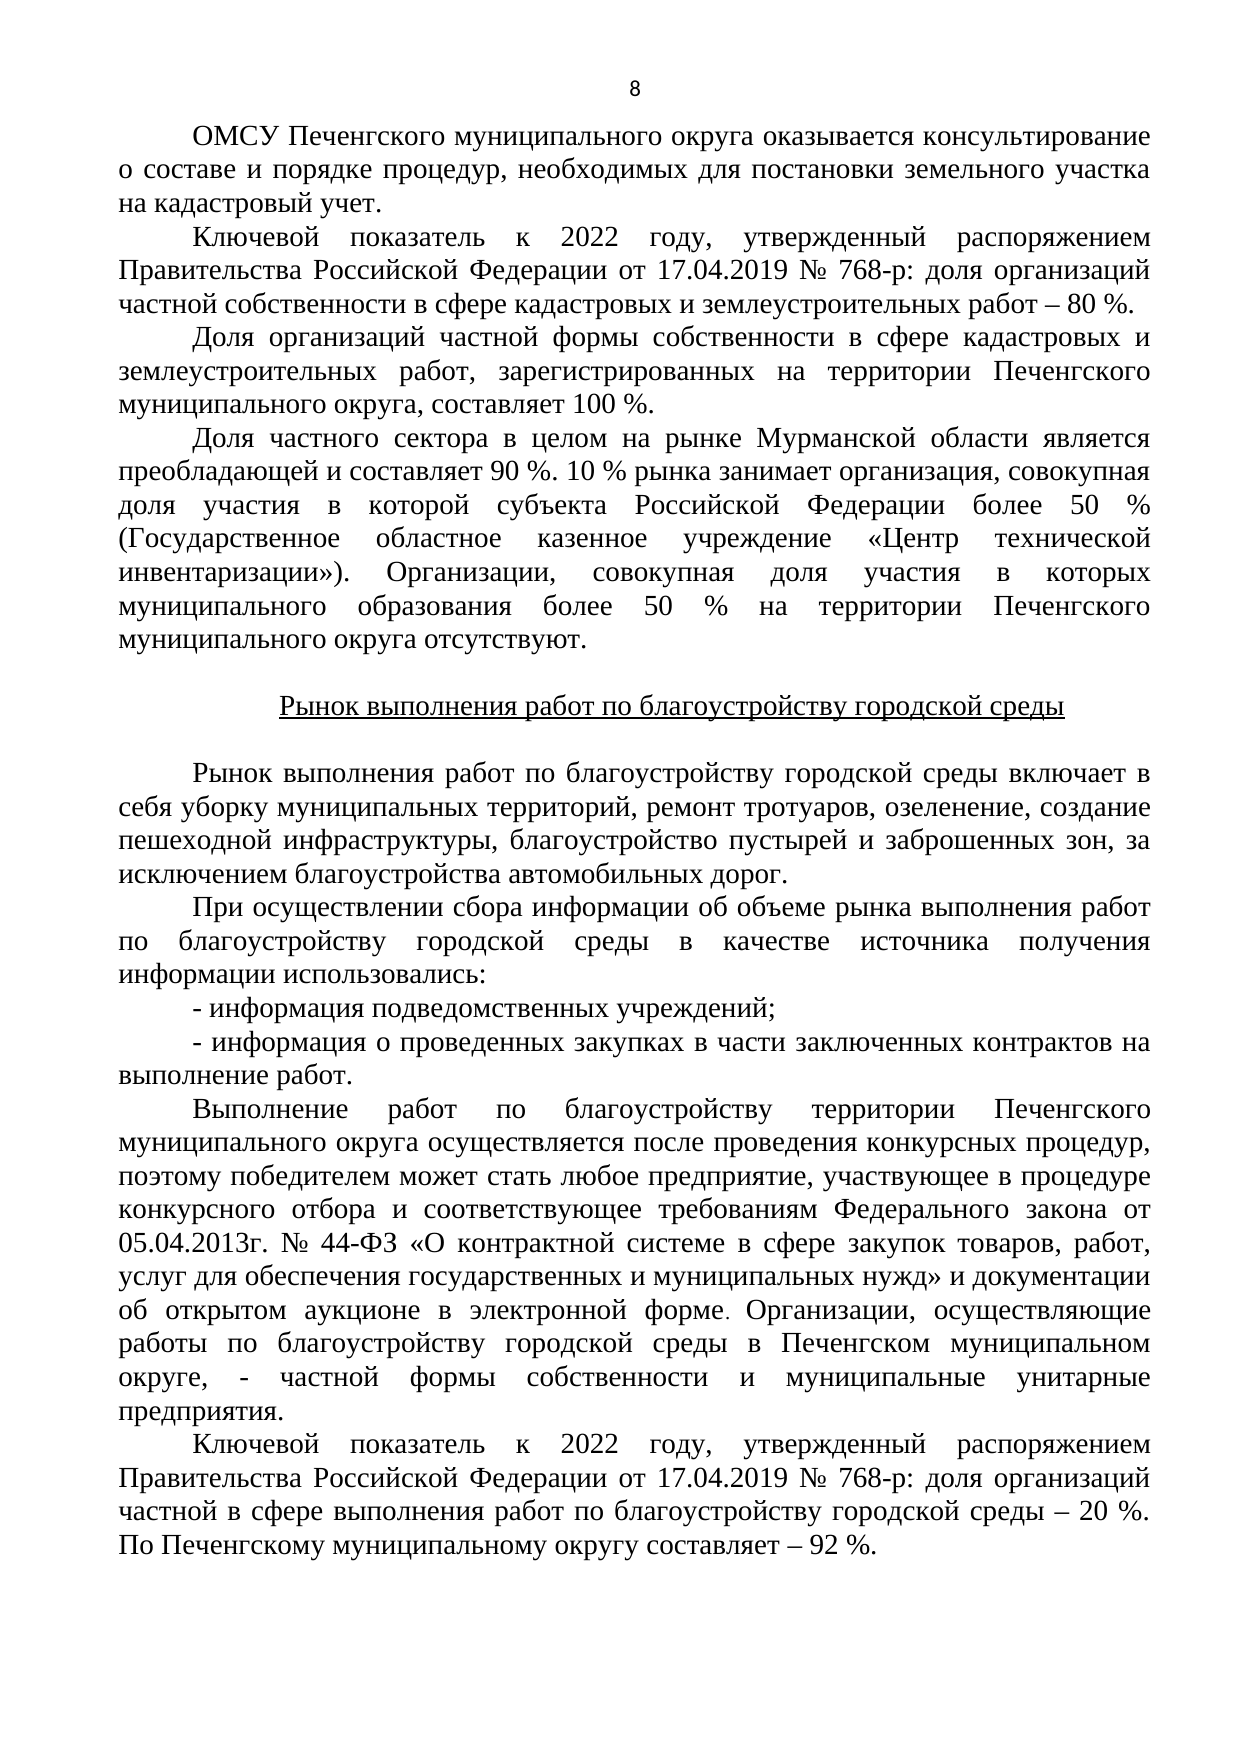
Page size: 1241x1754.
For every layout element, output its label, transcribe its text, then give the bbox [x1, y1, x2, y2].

text Доля частного сектора в целом на рынке Мурманской области является преобладающей и составляет 90 %. 10 % рынка занимает организация, совокупная доля участия в которой субъекта Российской Федерации более 50 % (Государственное областное казенное учреждение «Центр технической инвентаризации»). Организации, совокупная доля участия в которых муниципального образования более 50 % на территории Печенгского муниципального округа отсутствуют. [118, 420, 1152, 655]
text Ключевой показатель к 2022 году, утвержденный распоряжением Правительства Российской Федерации от 17.04.2019 № 768-р: доля организаций частной собственности в сфере кадастровых и землеустроительных работ – 80 %. [118, 219, 1152, 319]
text Выполнение работ по благоустройству территории Печенгского муниципального округа осуществляется после проведения конкурсных процедур, поэтому победителем может стать любое предприятие, участвующее в процедуре конкурсного отбора и соответствующее требованиям Федерального закона от 05.04.2013г. № 44-ФЗ «О контрактной системе в сфере закупок товаров, работ, услуг для обеспечения государственных и муниципальных нужд» и документации об открытом аукционе в электронной форме. Организации, осуществляющие работы по благоустройству городской среды в Печенгском муниципальном округе, - частной формы собственности и муниципальные унитарные предприятия. [118, 1091, 1152, 1426]
text ОМСУ Печенгского муниципального округа оказывается консультирование о составе и порядке процедур, необходимых для постановки земельного участка на кадастровый учет. [118, 118, 1152, 219]
text При осуществлении сбора информации об объеме рынка выполнения работ по благоустройству городской среды в качестве источника получения информации использовались: [118, 889, 1152, 990]
text - информация о проведенных закупках в части заключенных контрактов на выполнение работ. [118, 1024, 1152, 1091]
text Доля организаций частной формы собственности в сфере кадастровых и землеустроительных работ, зарегистрированных на территории Печенгского муниципального округа, составляет 100 %. [118, 319, 1152, 420]
text Ключевой показатель к 2022 году, утвержденный распоряжением Правительства Российской Федерации от 17.04.2019 № 768-р: доля организаций частной в сфере выполнения работ по благоустройству городской среды – 20 %. По Печенгскому муниципальному округу составляет – 92 %. [118, 1426, 1152, 1560]
text Рынок выполнения работ по благоустройству городской среды включает в себя уборку муниципальных территорий, ремонт тротуаров, озеленение, создание пешеходной инфраструктуры, благоустройство пустырей и заброшенных зон, за исключением благоустройства автомобильных дорог. [118, 755, 1152, 889]
text Рынок выполнения работ по благоустройству городской среды [118, 688, 1152, 722]
text - информация подведомственных учреждений; [118, 990, 1152, 1024]
